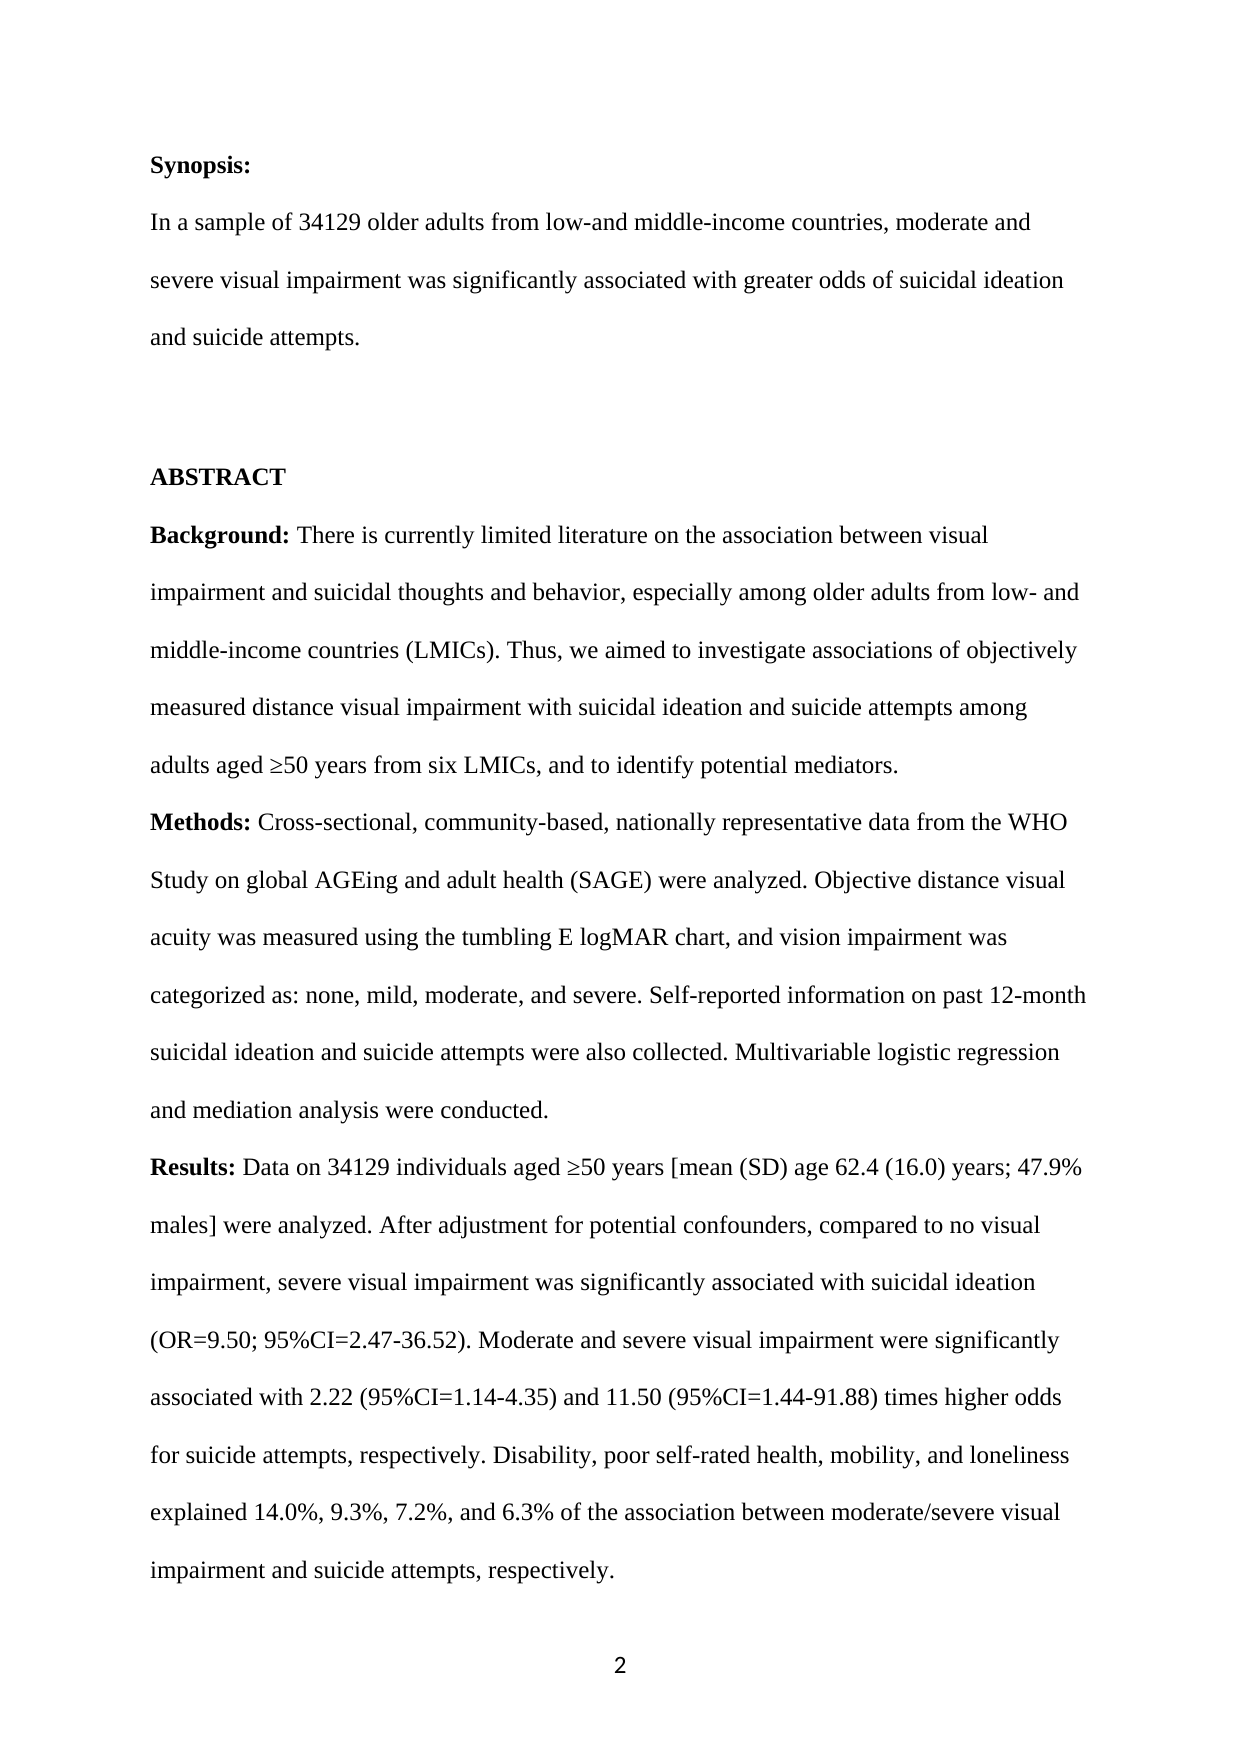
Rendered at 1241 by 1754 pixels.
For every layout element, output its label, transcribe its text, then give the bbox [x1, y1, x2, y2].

subtitle ABSTRACT [150, 462, 1090, 491]
text Background: There is currently limited literature on the association between visual impairment and suicidal thoughts and behavior, especially among older adults from low- and middle-income countries (LMICs). Thus, we aimed to investigate associations of objectively measured distance visual impairment with suicidal ideation and suicide attempts among adults aged ≥50 years from six LMICs, and to identify potential mediators. [150, 520, 1090, 779]
text Synopsis: [150, 150, 1090, 179]
text Methods: Cross-sectional, community-based, nationally representative data from the WHO Study on global AGEing and adult health (SAGE) were analyzed. Objective distance visual acuity was measured using the tumbling E logMAR chart, and vision impairment was categorized as: none, mild, moderate, and severe. Self-reported information on past 12-month suicidal ideation and suicide attempts were also collected. Multivariable logistic regression and mediation analysis were conducted. [150, 807, 1090, 1124]
text Results: Data on 34129 individuals aged ≥50 years [mean (SD) age 62.4 (16.0) years; 47.9% males] were analyzed. After adjustment for potential confounders, compared to no visual impairment, severe visual impairment was significantly associated with suicidal ideation (OR=9.50; 95%CI=2.47-36.52). Moderate and severe visual impairment were significantly associated with 2.22 (95%CI=1.14-4.35) and 11.50 (95%CI=1.44-91.88) times higher odds for suicide attempts, respectively. Disability, poor self-rated health, mobility, and loneliness explained 14.0%, 9.3%, 7.2%, and 6.3% of the association between moderate/severe visual impairment and suicide attempts, respectively. [150, 1152, 1090, 1584]
text In a sample of 34129 older adults from low-and middle-income countries, moderate and severe visual impairment was significantly associated with greater odds of suicidal ideation and suicide attempts. [150, 207, 1090, 351]
